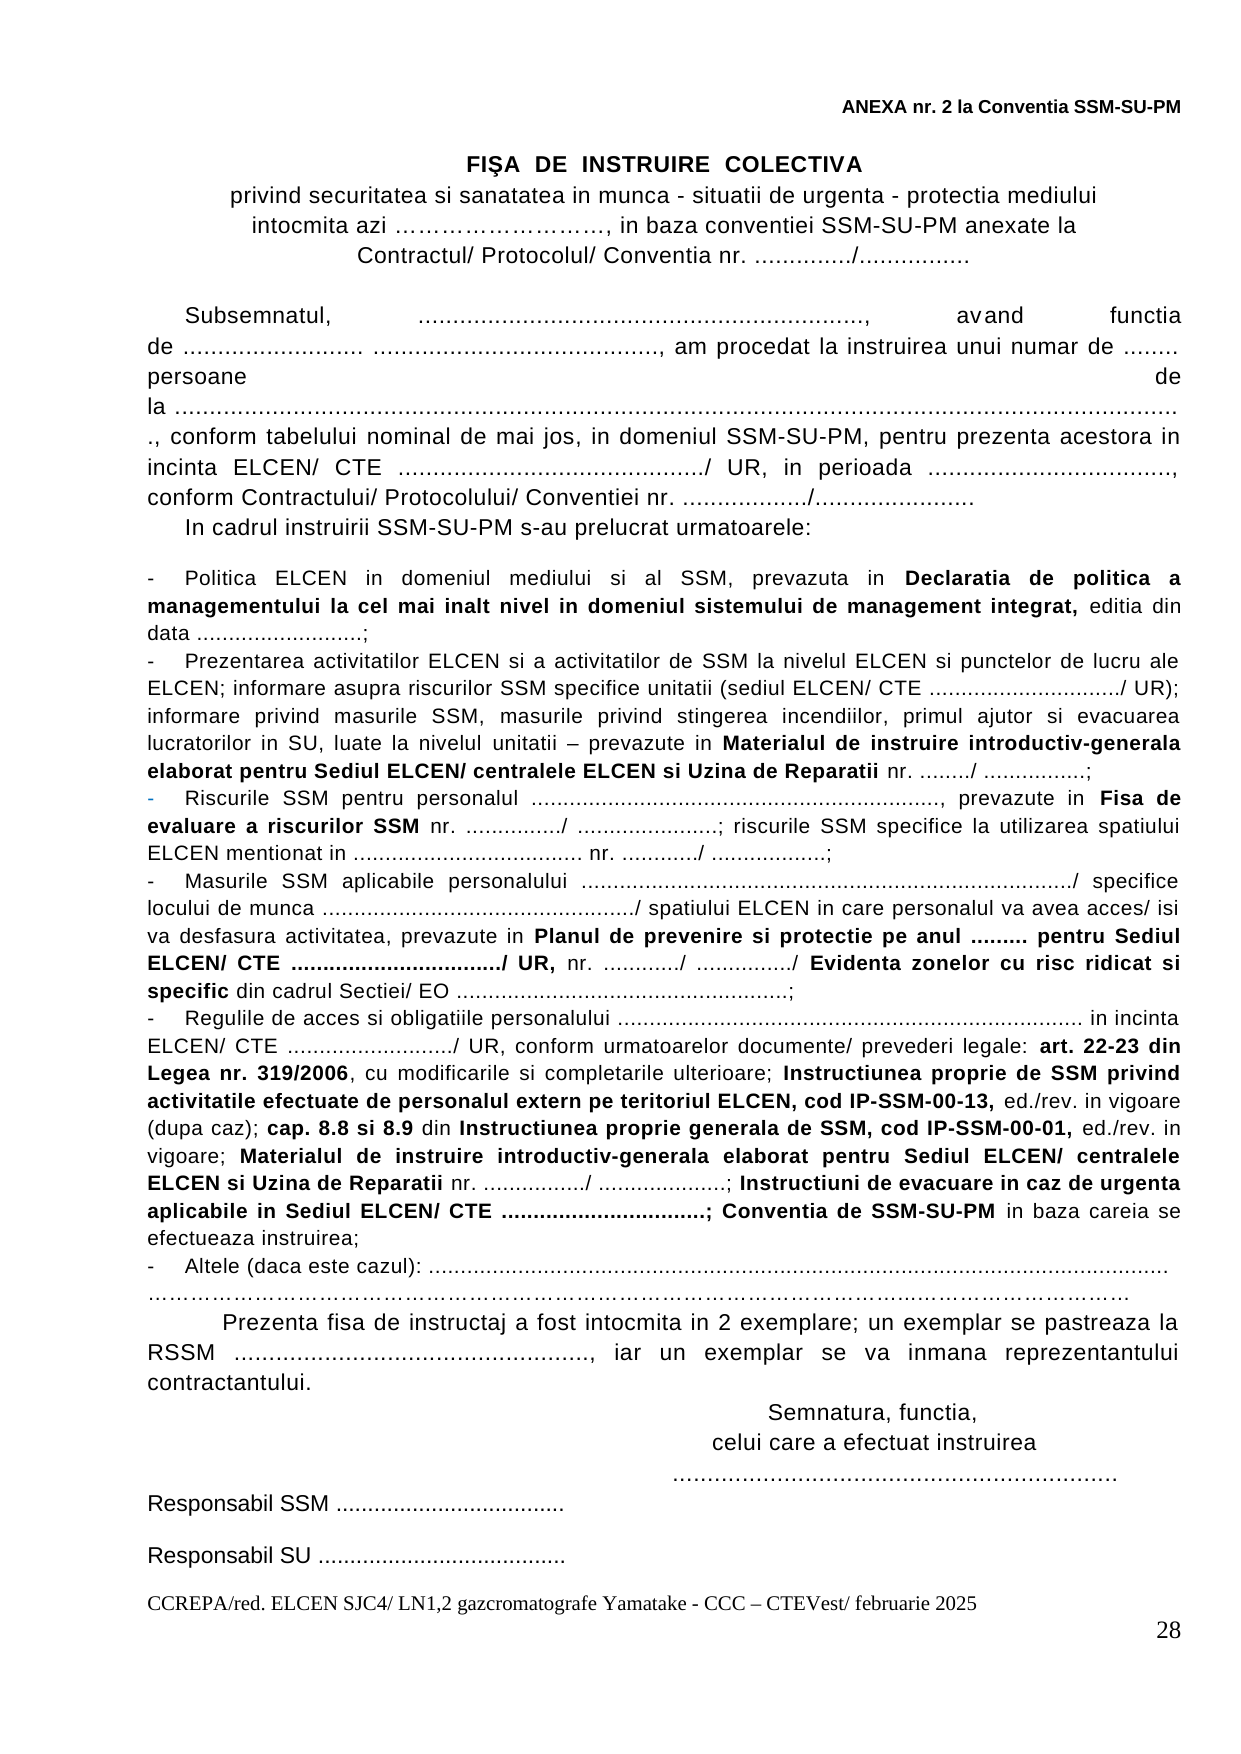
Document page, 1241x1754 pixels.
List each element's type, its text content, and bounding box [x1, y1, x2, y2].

text Responsabil SSM .................................... [147, 1490, 1181, 1516]
text Contractul/ Protocolul/ Conventia nr. ............../................ [147, 242, 1181, 268]
text Responsabil SU ....................................... [147, 1542, 1181, 1569]
text Semnatura, functia, [147, 1399, 1181, 1426]
list Masurile SSM aplicabile personalului ............................................................................./ specifice locului de munca ................................................./ spatiului ELCEN in care personalul va avea acces/ isi va desfasura activitatea, prevazute in Planul de prevenire si protectie pe anul ......... pentru Sediul ELCEN/ CTE ................................./ UR, nr. ............/ .............../ Evidenta zonelor cu risc ridicat si specific din cadrul Sectiei/ EO ....................................................; [147, 868, 1181, 1002]
list Prezentarea activitatilor ELCEN si a activitatilor de SSM la nivelul ELCEN si punctelor de lucru ale ELCEN; informare asupra riscurilor SSM specifice unitatii (sediul ELCEN/ CTE ............................../ UR); informare privind masurile SSM, masurile privind stingerea incendiilor, primul ajutor si evacuarea lucratorilor in SU, luate la nivelul unitatii – prevazute in Materialul de instruire introductiv-generala elaborat pentru Sediul ELCEN/ centralele ELCEN si Uzina de Reparatii nr. ......../ ................; [147, 648, 1181, 782]
text FIŞA DE INSTRUIRE COLECTIVA [147, 151, 1181, 178]
text In cadrul instruirii SSM-SU-PM s-au prelucrat urmatoarele: [147, 514, 1181, 540]
list Riscurile SSM pentru personalul ................................................................, prevazute in Fisa de evaluare a riscurilor SSM nr. .............../ ......................; riscurile SSM specifice la utilizarea spatiului ELCEN mentionat in .................................... nr. ............/ ..................; [147, 786, 1181, 865]
text intocmita azi ………………………, in baza conventiei SSM-SU-PM anexate la [147, 212, 1181, 238]
list Altele (daca este cazul): .................................................................................................................... [147, 1253, 1181, 1277]
text ANEXA nr. 2 la Conventia SSM-SU-PM [147, 96, 1181, 118]
text Subsemnatul, ................................................................, avand functia de .......................... ........................................., am procedat la instruirea unui numar de ........ persoane de la ................................................................................................................................................., conform tabelului nominal de mai jos, in domeniul SSM-SU-PM, pentru prezenta acestora in incinta ELCEN/ CTE ............................................/ UR, in perioada ..................................., conform Contractului/ Protocolului/ Conventiei nr. ................../....................... [147, 302, 1181, 510]
text celui care a efectuat instruirea [147, 1429, 1181, 1456]
text ……………………………………………………………………………………………...………………………… [147, 1281, 1181, 1305]
text Prezenta fisa de instructaj a fost intocmita in 2 exemplare; un exemplar se pastreaza la RSSM ..................................................., iar un exemplar se va inmana reprezentantului contractantului. [147, 1308, 1181, 1395]
text ................................................................ [672, 1459, 1181, 1486]
list Politica ELCEN in domeniul mediului si al SSM, prevazuta in Declaratia de politica a managementului la cel mai inalt nivel in domeniul sistemului de management integrat, editia din data ..........................; [147, 566, 1181, 645]
list Regulile de acces si obligatiile personalului ......................................................................... in incinta ELCEN/ CTE ........................../ UR, conform urmatoarelor documente/ prevederi legale: art. 22-23 din Legea nr. 319/2006, cu modificarile si completarile ulterioare; Instructiunea proprie de SSM privind activitatile efectuate de personalul extern pe teritoriul ELCEN, cod IP-SSM-00-13, ed./rev. in vigoare (dupa caz); cap. 8.8 si 8.9 din Instructiunea proprie generala de SSM, cod IP-SSM-00-01, ed./rev. in vigoare; Materialul de instruire introductiv-generala elaborat pentru Sediul ELCEN/ centralele ELCEN si Uzina de Reparatii nr. ................/ ....................; Instructiuni de evacuare in caz de urgenta aplicabile in Sediul ELCEN/ CTE ................................; Conventia de SSM-SU-PM in baza careia se efectueaza instruirea; [147, 1006, 1181, 1250]
text privind securitatea si sanatatea in munca - situatii de urgenta - protectia mediului [147, 182, 1181, 208]
